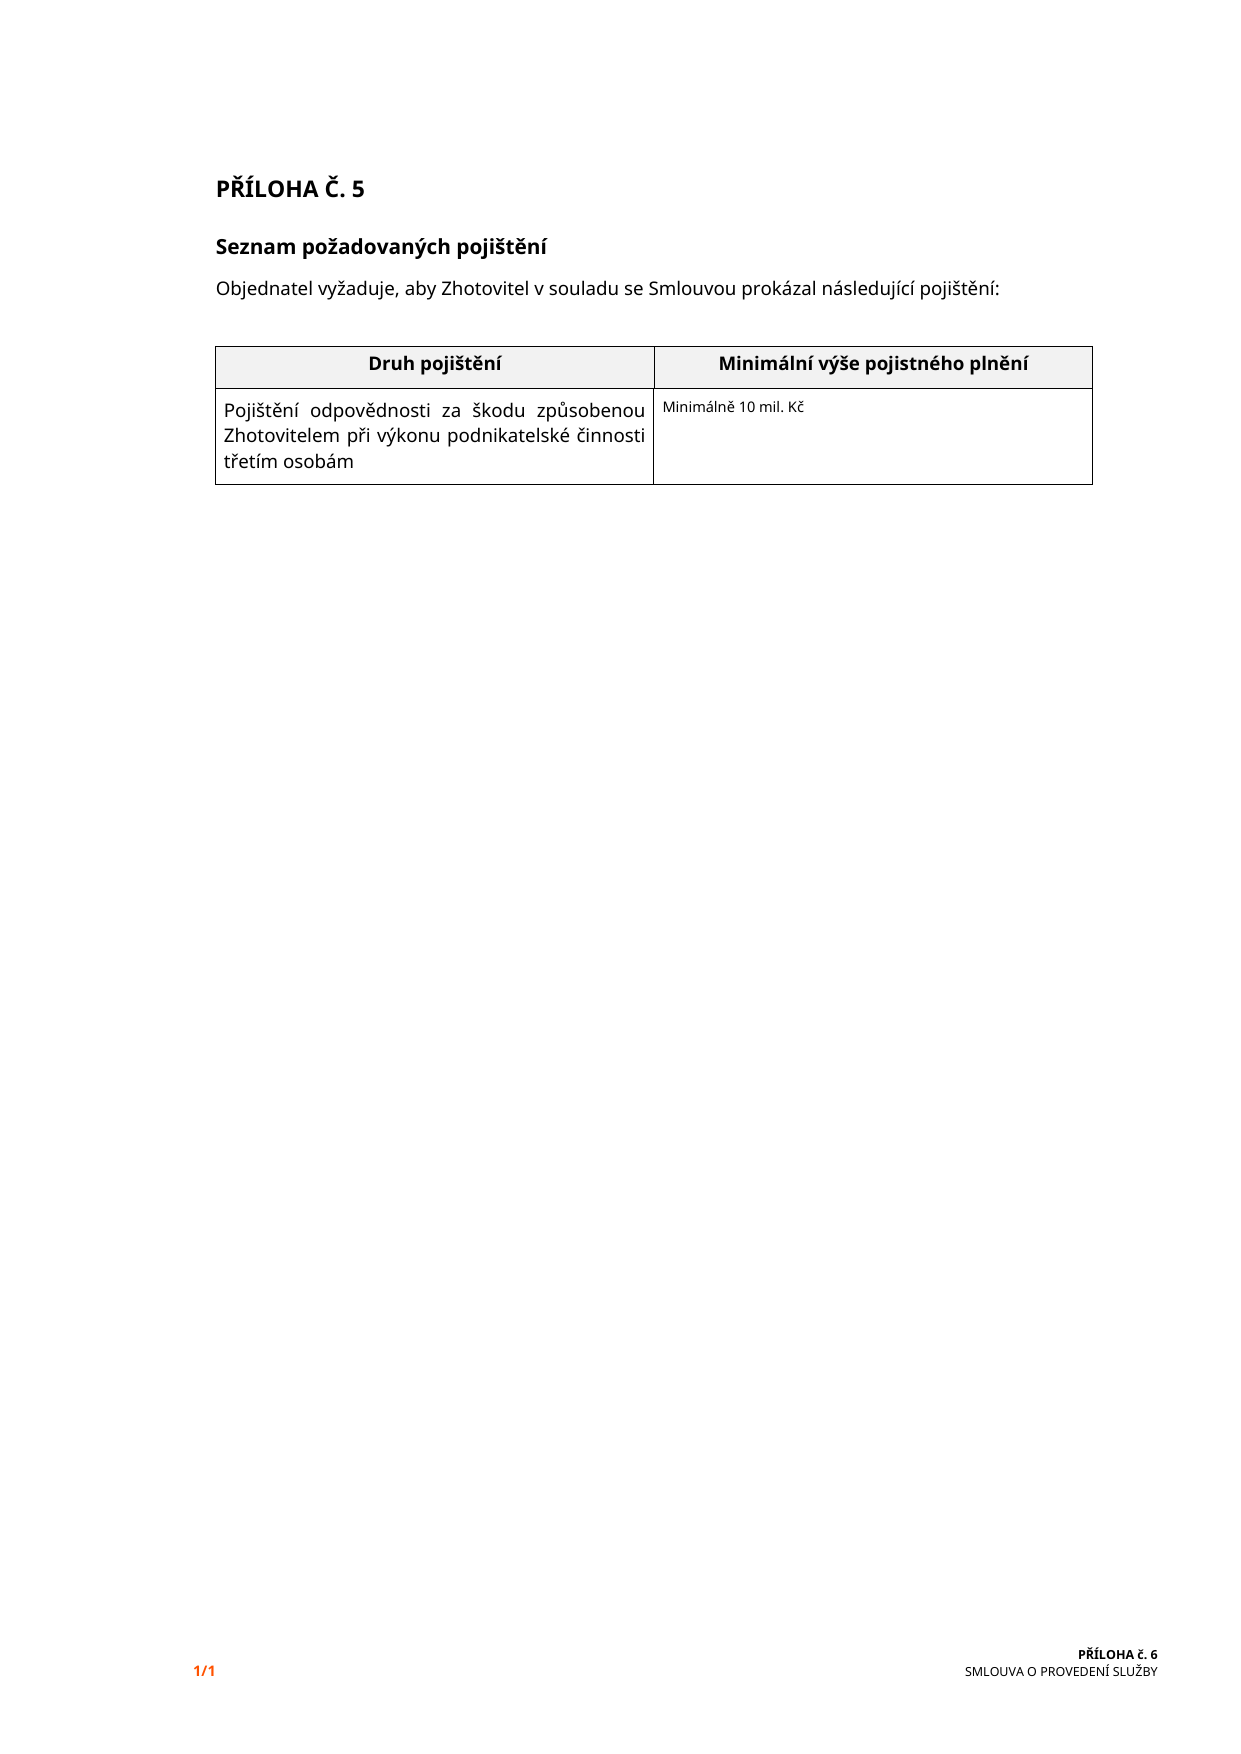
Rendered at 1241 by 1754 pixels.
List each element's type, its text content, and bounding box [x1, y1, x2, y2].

table_header Druh pojištění [216, 347, 654, 388]
text Objednatel vyžaduje, aby Zhotovitel v souladu se Smlouvou prokázal následující pojištění: [216, 276, 1093, 301]
table_header Minimální výše pojistného plnění [655, 347, 1092, 388]
table_cell Minimálně 10 mil. Kč [654, 389, 1092, 483]
text Příloha č. 5 [216, 172, 1093, 204]
text Seznam požadovaných pojištění [216, 232, 1093, 260]
table_cell Pojištění odpovědnosti za škodu způsobenou Zhotovitelem při výkonu podnikatelské činnosti třetím osobám [216, 389, 653, 483]
